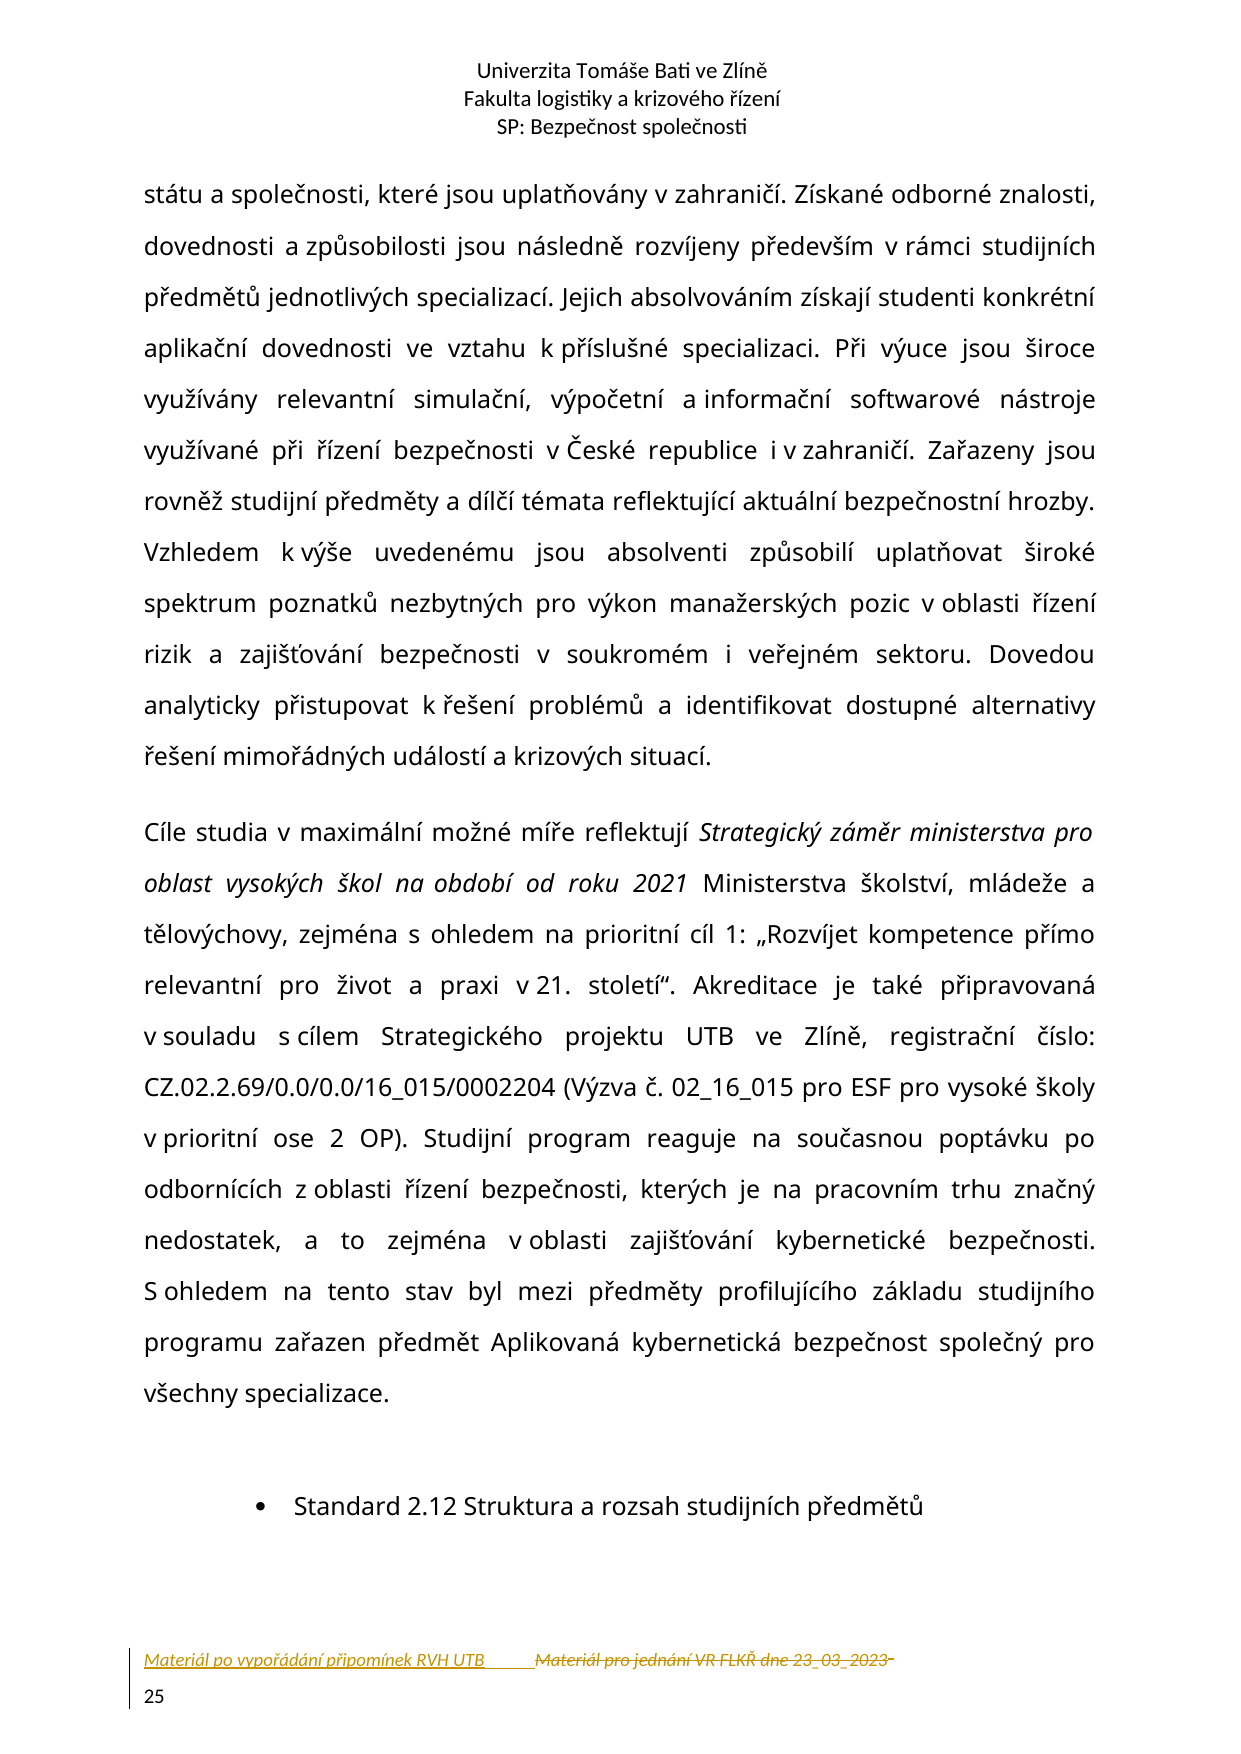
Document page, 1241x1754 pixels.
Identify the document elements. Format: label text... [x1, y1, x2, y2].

subtitle Standard 2.12 Struktura a rozsah studijních předmětů [256, 1489, 1096, 1523]
text Cíle studia v maximální možné míře reflektují Strategický záměr ministerstva pro oblast vysokých škol na období od roku 2021 Ministerstva školství, mládeže a tělovýchovy, zejména s ohledem na prioritní cíl 1: „Rozvíjet kompetence přímo relevantní pro život a praxi v 21. století“. Akreditace je také připravovaná v souladu s cílem Strategického projektu UTB ve Zlíně, registrační číslo: CZ.02.2.69/0.0/0.0/16_015/0002204 (Výzva č. 02_16_015 pro ESF pro vysoké školy v prioritní ose 2 OP). Studijní program reaguje na současnou poptávku po odbornících z oblasti řízení bezpečnosti, kterých je na pracovním trhu značný nedostatek, a to zejména v oblasti zajišťování kybernetické bezpečnosti. S ohledem na tento stav byl mezi předměty profilujícího základu studijního programu zařazen předmět Aplikovaná kybernetická bezpečnost společný pro všechny specializace. [143, 815, 1096, 1410]
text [143, 177, 1096, 773]
